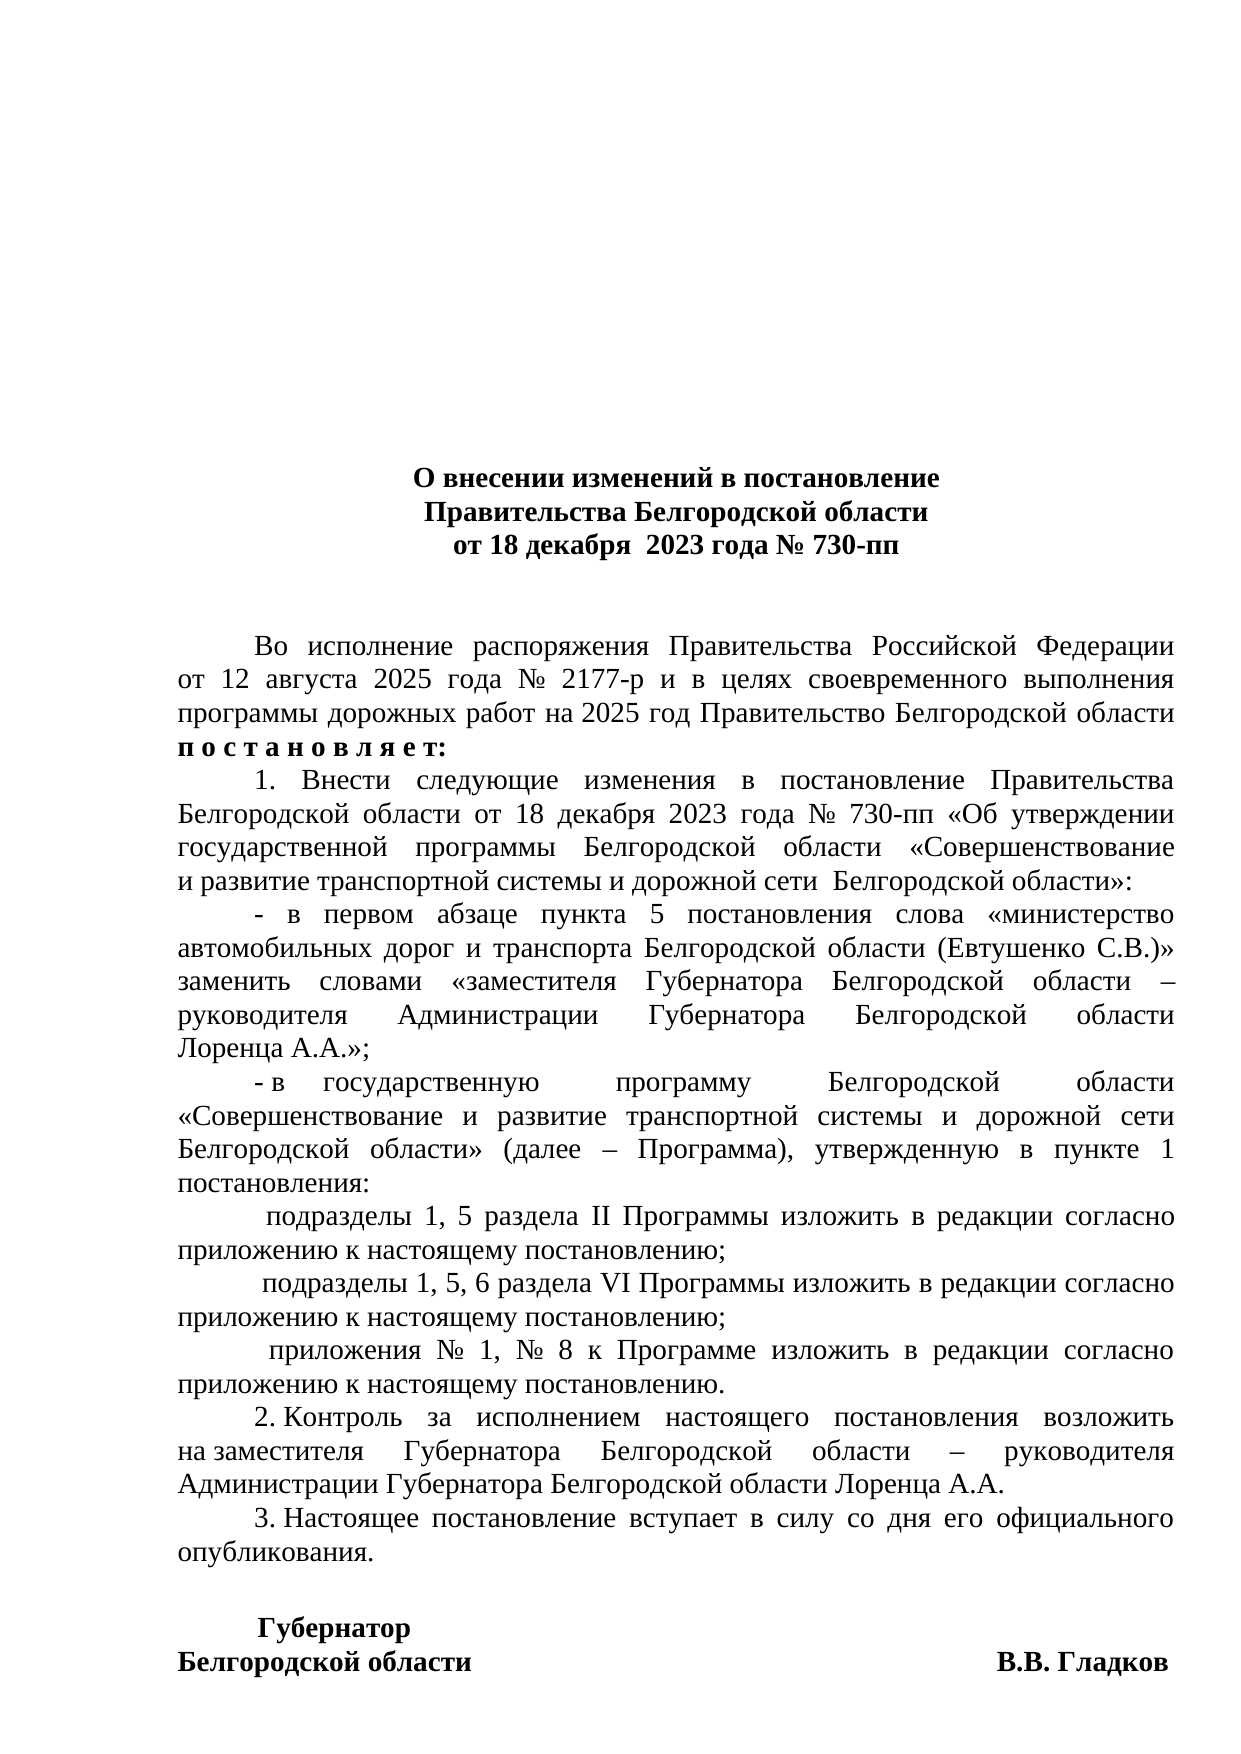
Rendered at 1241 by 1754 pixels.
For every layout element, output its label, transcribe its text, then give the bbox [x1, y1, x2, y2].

text приложения № 1, № 8 к Программе изложить в редакции согласно приложению к настоящему постановлению. [177, 1332, 1175, 1399]
subtitle Правительства Белгородской области [177, 494, 1175, 527]
text 2. Контроль за исполнением настоящего постановления возложить на заместителя Губернатора Белгородской области – руководителя Администрации Губернатора Белгородской области Лоренца А.А. [177, 1399, 1175, 1500]
subtitle Губернатор [177, 1610, 1175, 1644]
text - в первом абзаце пункта 5 постановления слова «министерство автомобильных дорог и транспорта Белгородской области (Евтушенко С.В.)» заменить словами «заместителя Губернатора Белгородской области – руководителя Администрации Губернатора Белгородской области Лоренца А.А.»; [177, 896, 1175, 1064]
text подразделы 1, 5 раздела II Программы изложить в редакции согласно приложению к настоящему постановлению; [177, 1198, 1175, 1265]
text подразделы 1, 5, 6 раздела VI Программы изложить в редакции согласно приложению к настоящему постановлению; [177, 1265, 1175, 1332]
subtitle О внесении изменений в постановление [177, 460, 1175, 494]
text 3. Настоящее постановление вступает в силу со дня его официального опубликования. [177, 1500, 1175, 1567]
text 1. Внести следующие изменения в постановление Правительства Белгородской области от 18 декабря 2023 года № 730-пп «Об утверждении государственной программы Белгородской области «Совершенствование и развитие транспортной системы и дорожной сети Белгородской области»: [177, 762, 1175, 896]
text Белгородской области В.В. Гладков [177, 1644, 1175, 1677]
text - в государственную программу Белгородской области «Совершенствование и развитие транспортной системы и дорожной сети Белгородской области» (далее – Программа), утвержденную в пункте 1 постановления: [177, 1064, 1175, 1198]
text Во исполнение распоряжения Правительства Российской Федерации от 12 августа 2025 года № 2177-р и в целях своевременного выполнения программы дорожных работ на 2025 год Правительство Белгородской области п о с т а н о в л я е т: [177, 628, 1175, 762]
text от 18 декабря 2023 года № 730-пп [177, 527, 1175, 561]
